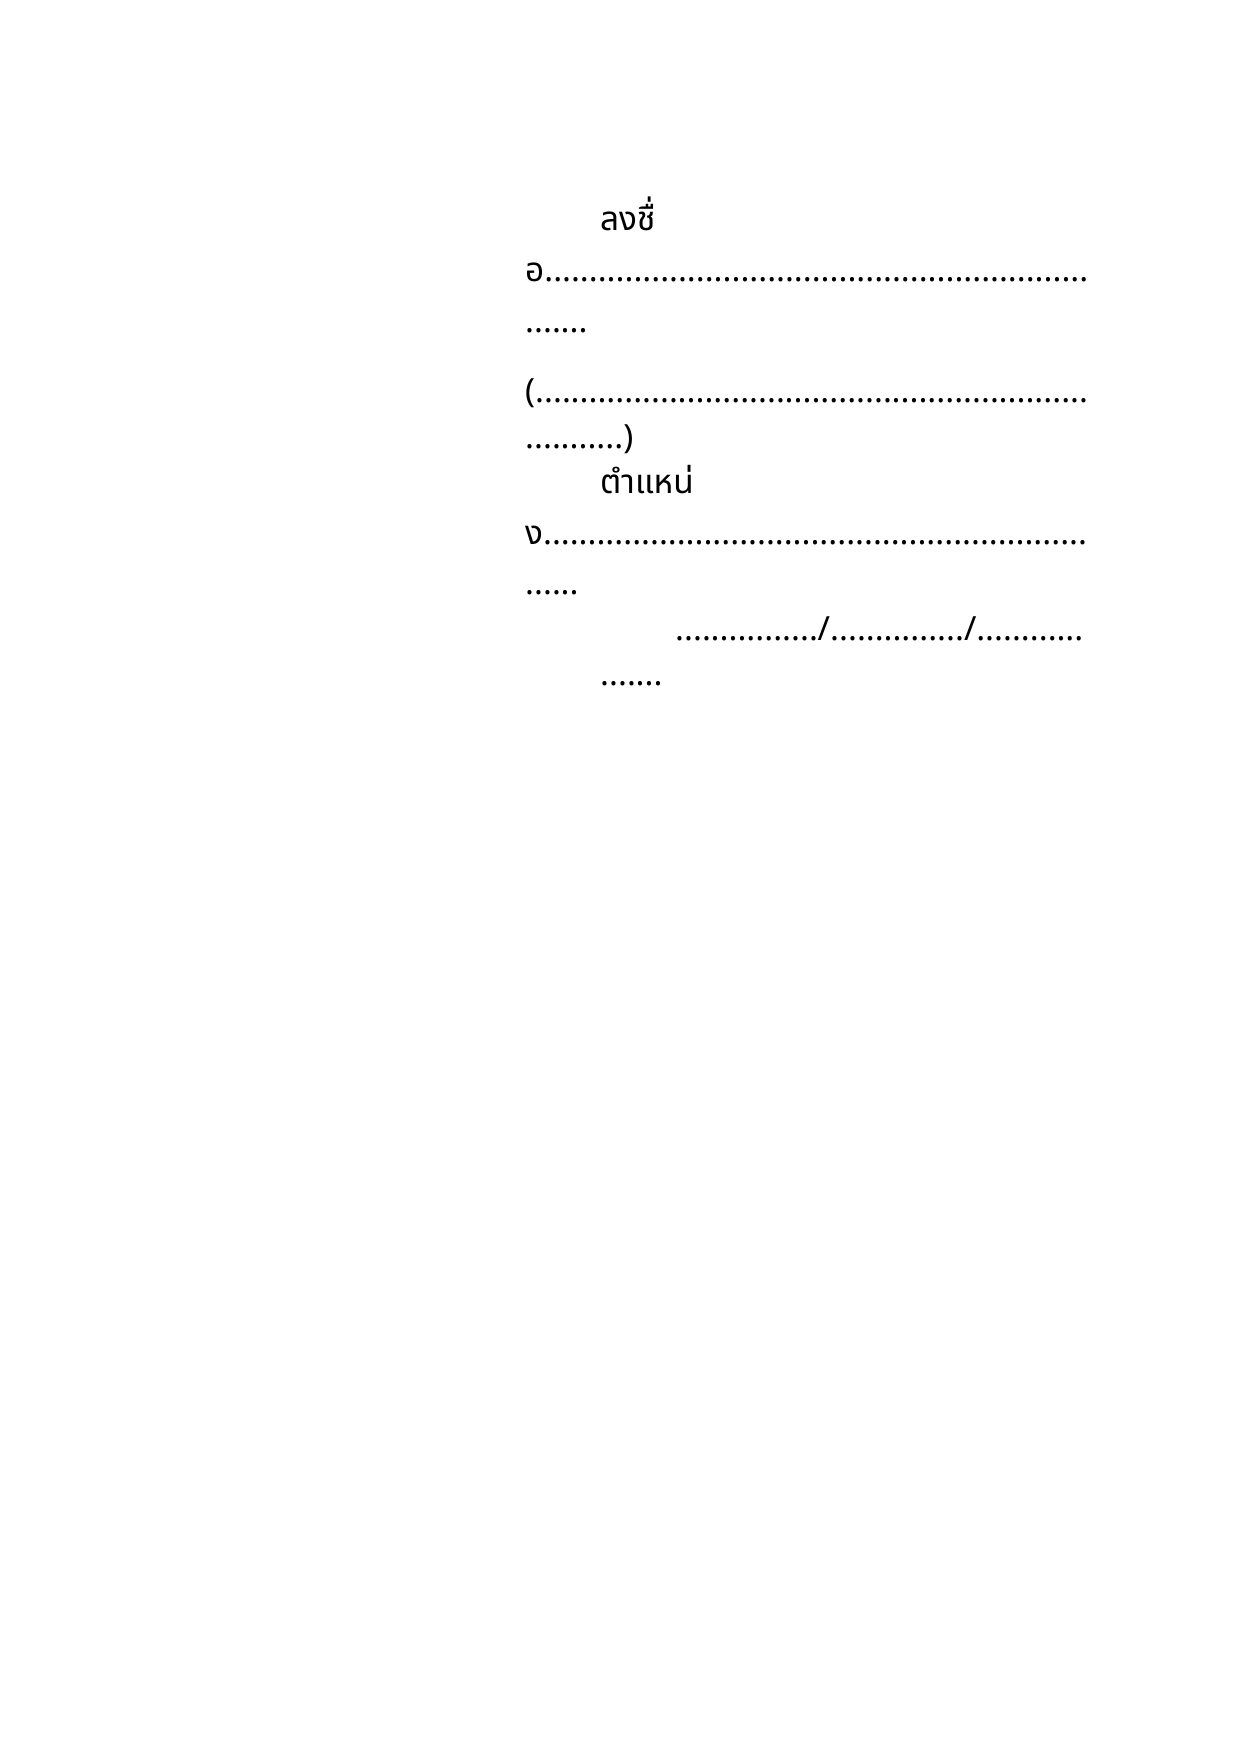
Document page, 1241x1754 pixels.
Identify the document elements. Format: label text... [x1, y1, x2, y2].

text ลงชื่อ.................................................................... [525, 195, 1090, 342]
text ตำแหน่ง................................................................... [525, 458, 1090, 604]
text ................/.............../................... [600, 604, 1090, 695]
text (.........................................................................) [525, 342, 1090, 458]
